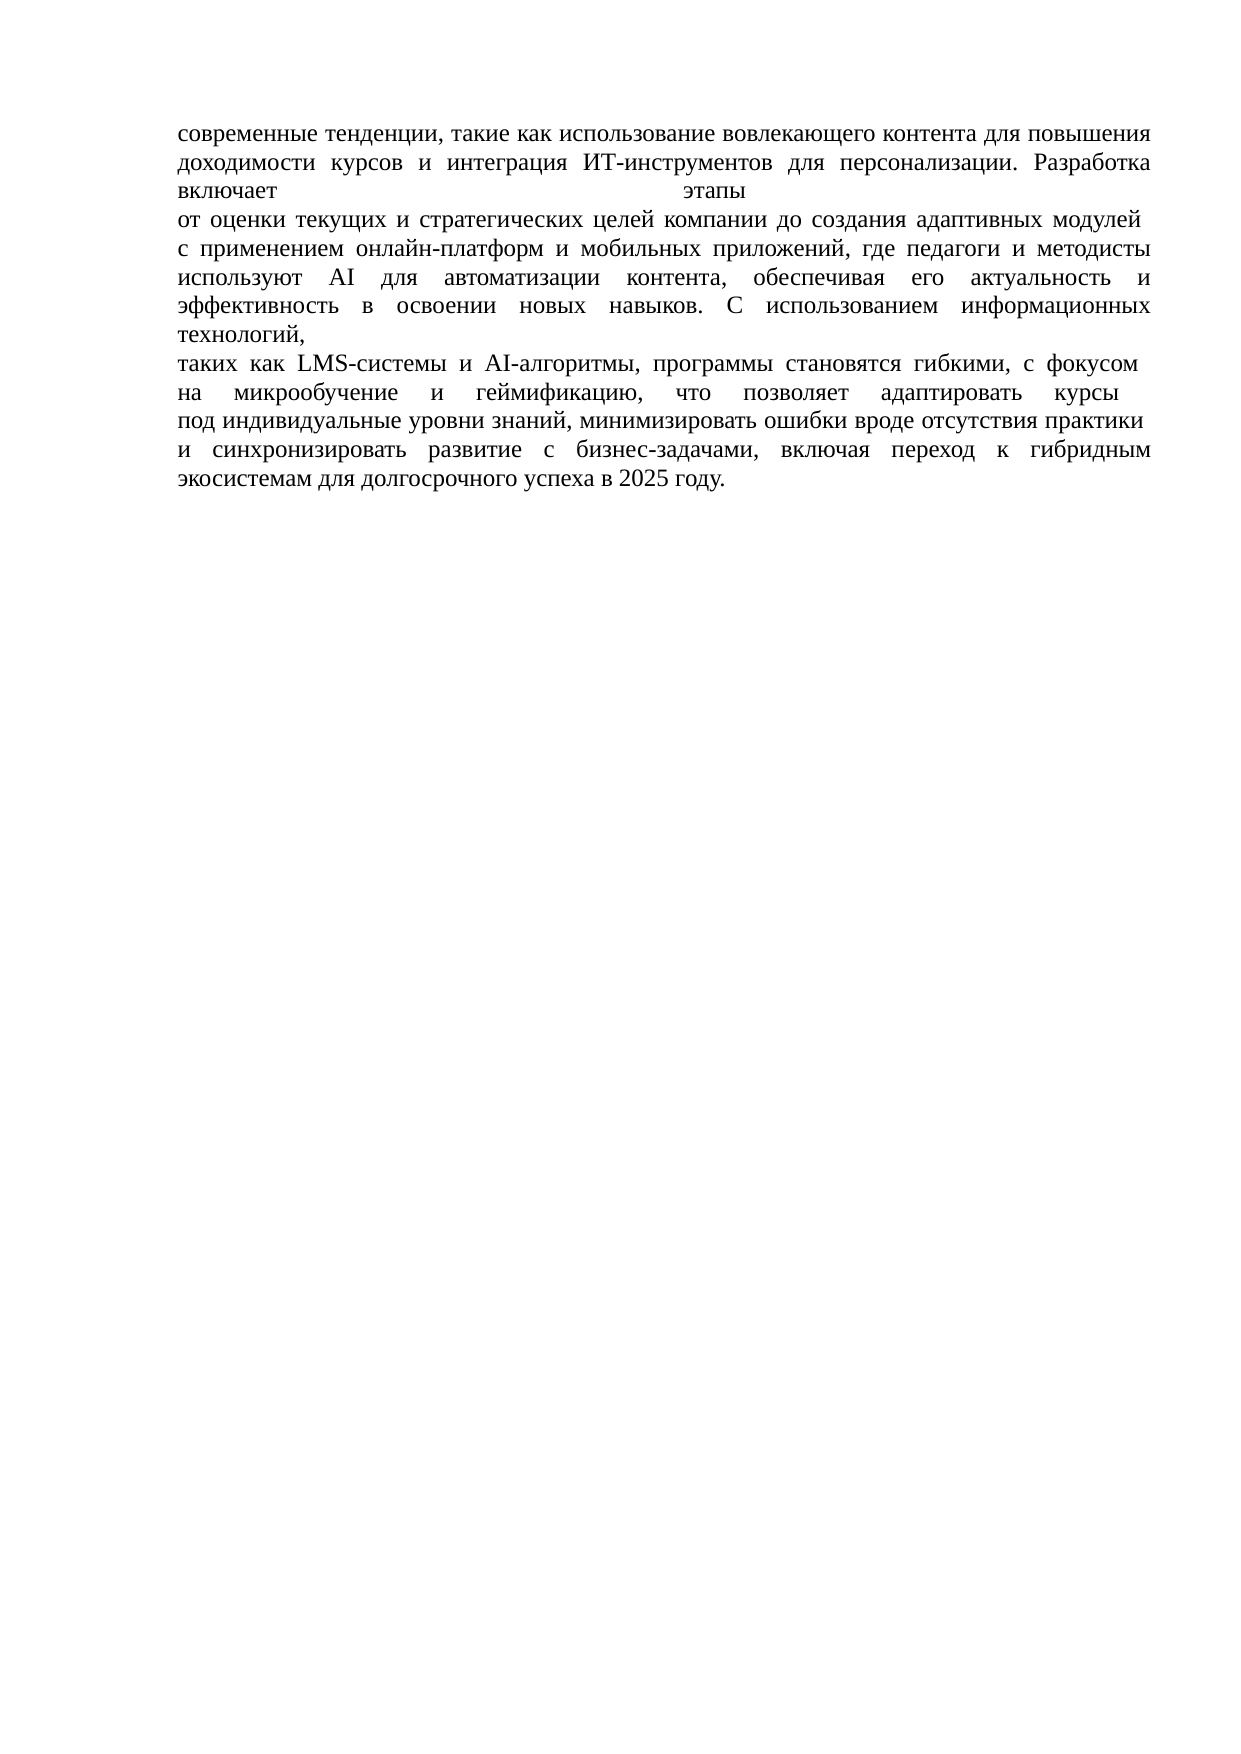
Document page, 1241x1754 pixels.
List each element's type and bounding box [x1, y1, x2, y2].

text [177, 118, 1152, 492]
